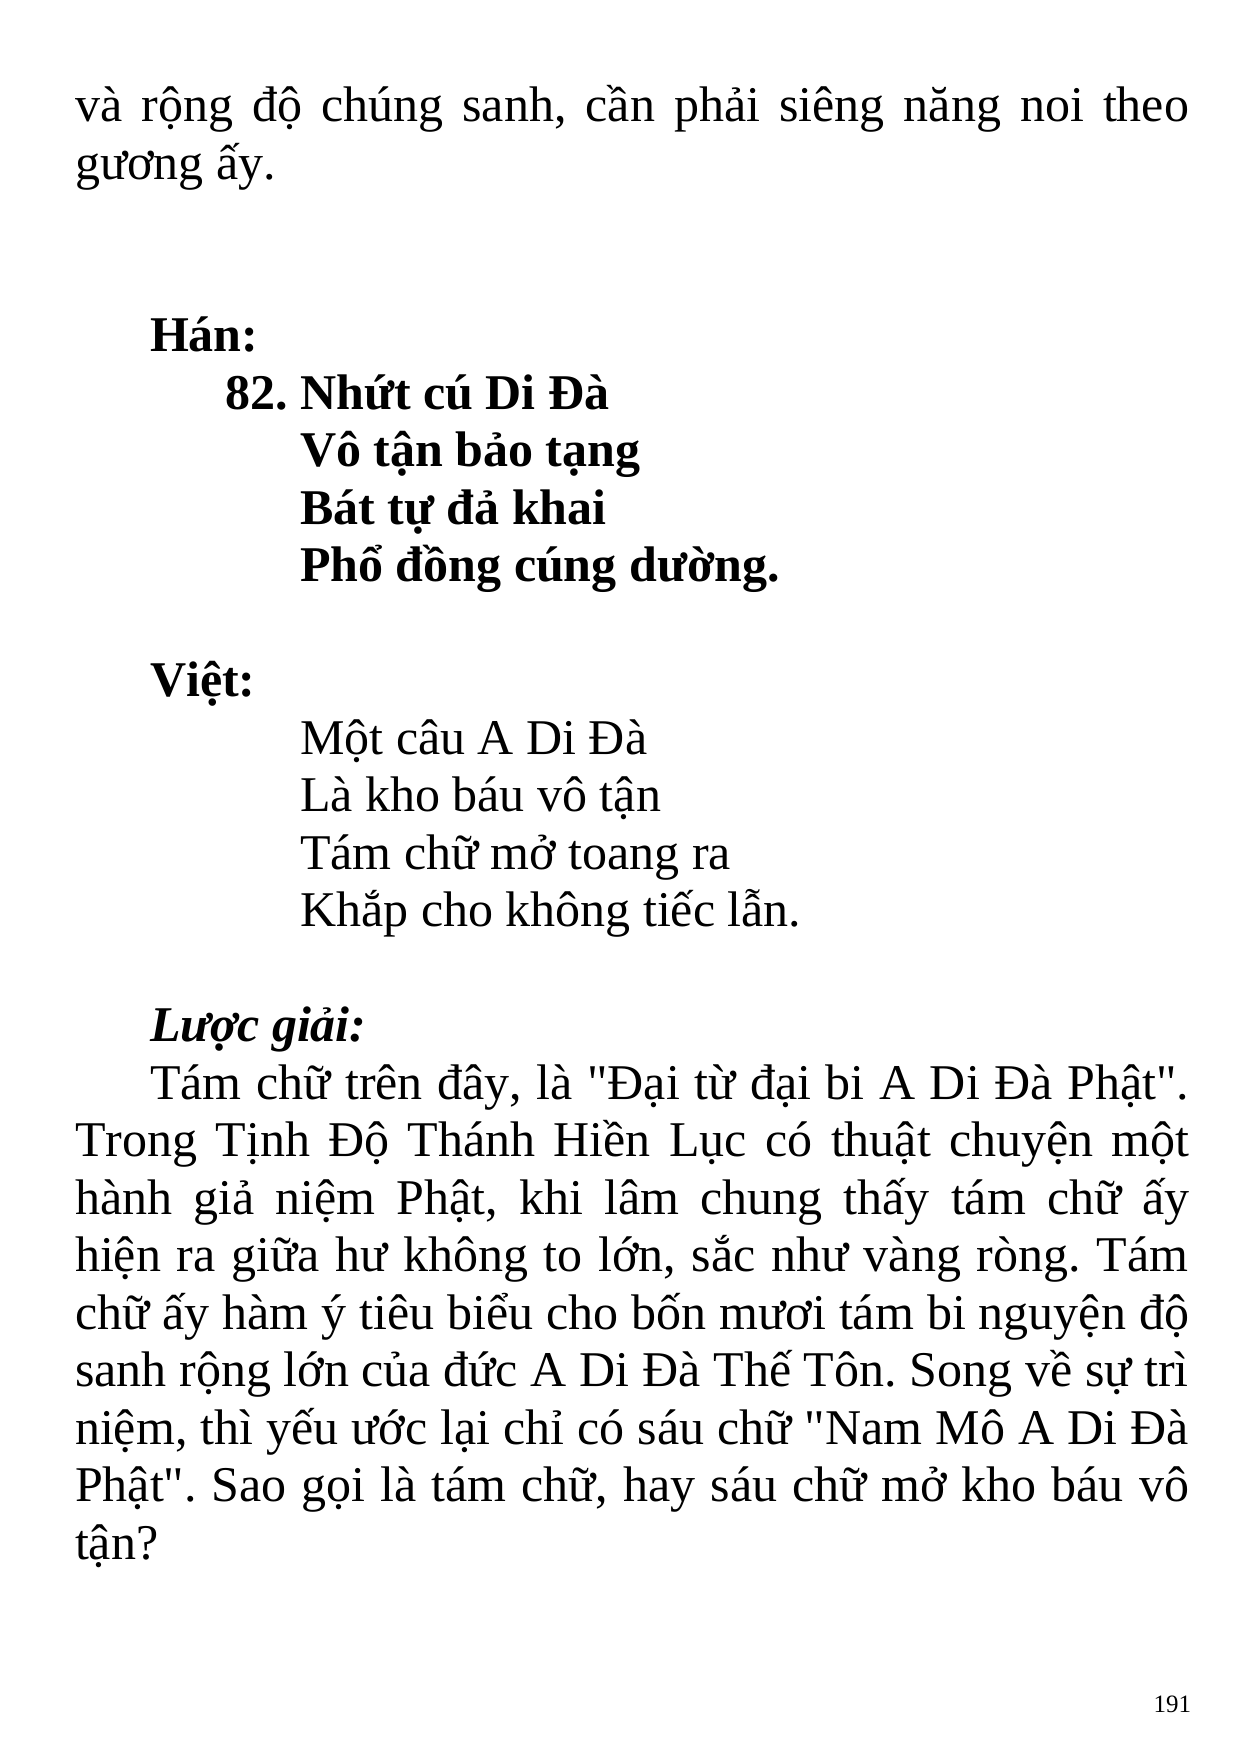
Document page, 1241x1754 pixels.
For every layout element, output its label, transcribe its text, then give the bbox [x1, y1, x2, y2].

text Bát tự đả khai [75, 477, 1191, 535]
text Là kho báu vô tận [75, 765, 1191, 822]
text Tám chữ trên đây, là "Ðại từ đại bi A Di Ðà Phật". Trong Tịnh Ðộ Thánh Hiền Lục có thuật chuyện một hành giả niệm Phật, khi lâm chung thấy tám chữ ấy hiện ra giữa hư không to lớn, sắc như vàng ròng. Tám chữ ấy hàm ý tiêu biểu cho bốn mươi tám bi nguyện độ sanh rộng lớn của đức A Di Ðà Thế Tôn. Song về sự trì niệm, thì yếu ước lại chỉ có sáu chữ "Nam Mô A Di Ðà Phật". Sao gọi là tám chữ, hay sáu chữ mở kho báu vô tận? [75, 1052, 1191, 1570]
text Khắp cho không tiếc lẫn. [75, 880, 1191, 937]
text Việt: [75, 650, 1191, 707]
text 82. Nhứt cú Di Ðà [75, 362, 1191, 420]
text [75, 75, 1191, 190]
text Lược giải: [75, 995, 1191, 1052]
text Vô tận bảo tạng [75, 420, 1191, 477]
text Tám chữ mở toang ra [75, 822, 1191, 880]
text Hán: [75, 305, 1191, 362]
text Phổ đồng cúng dường. [75, 535, 1191, 592]
text Một câu A Di Ðà [75, 707, 1191, 765]
